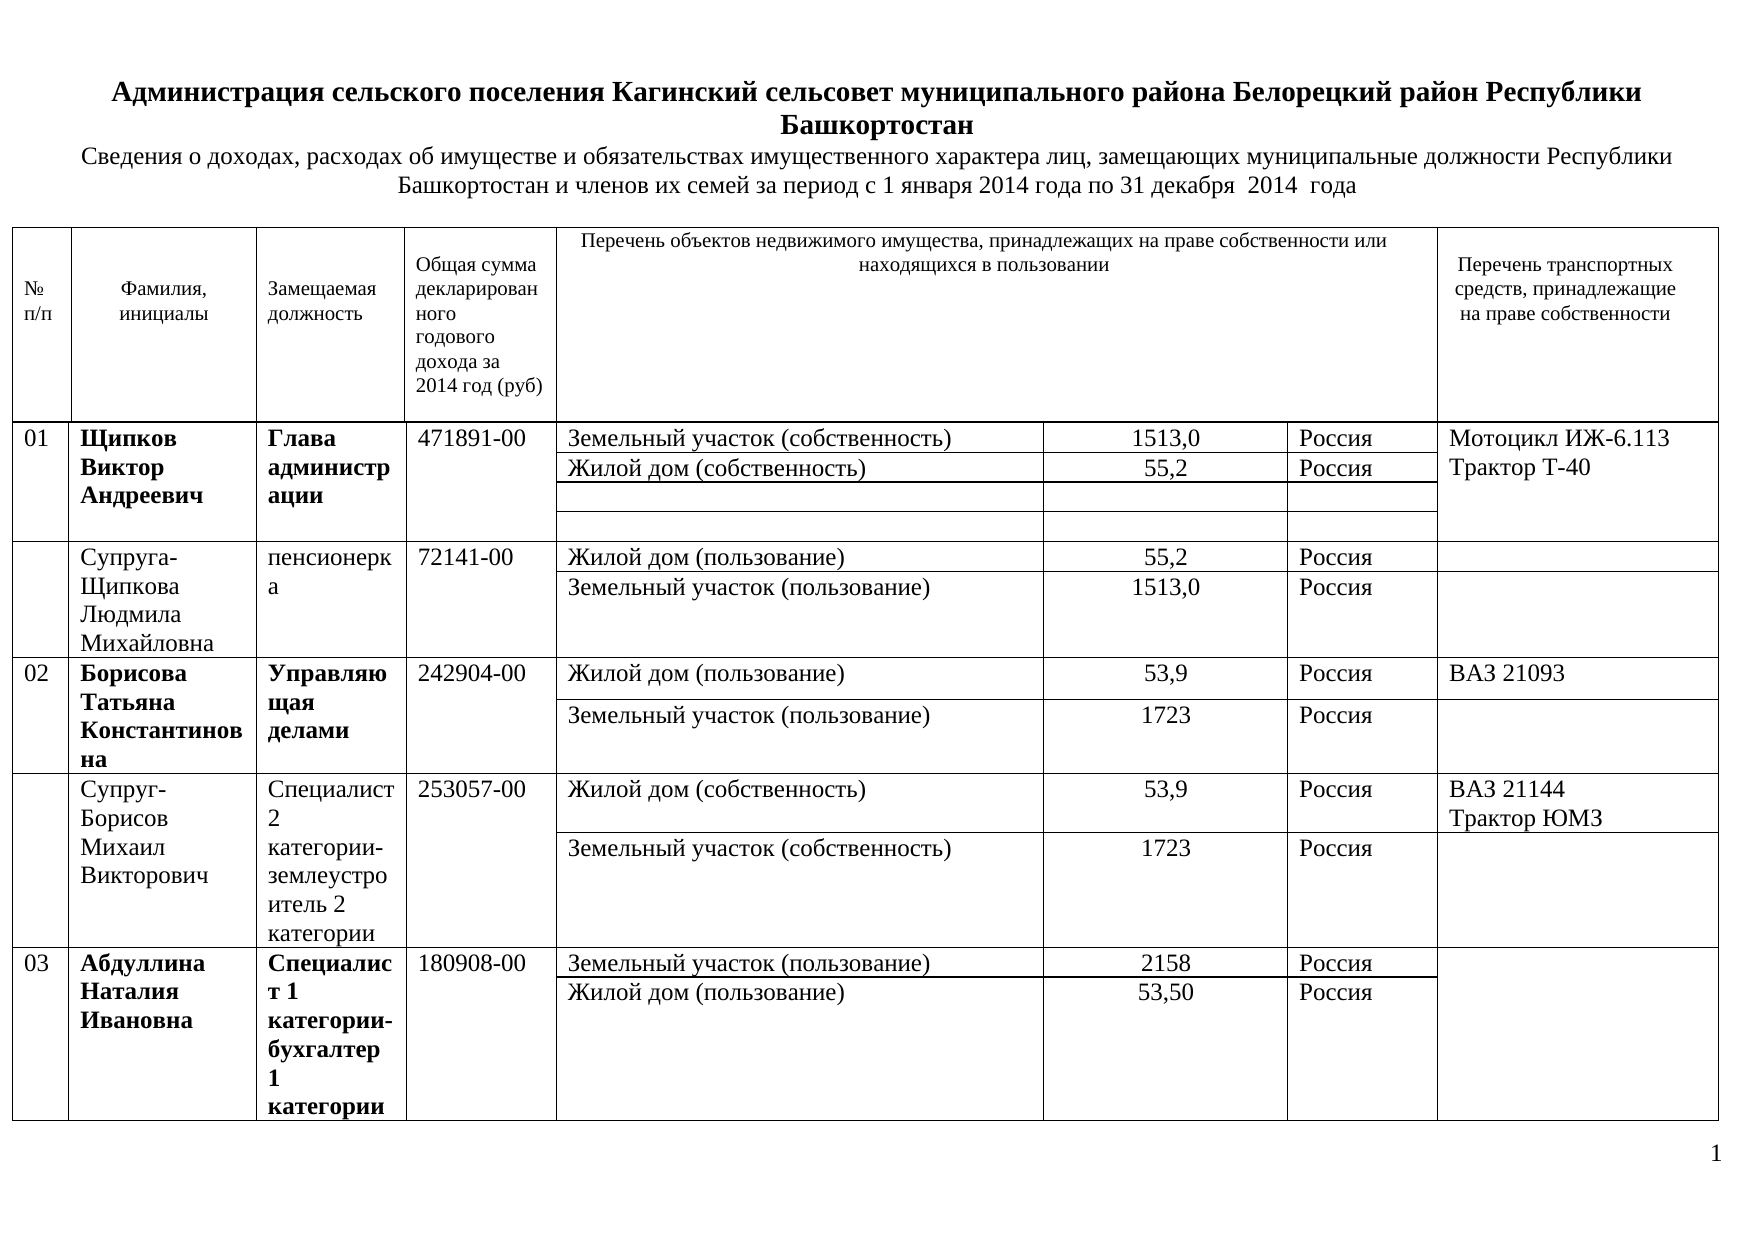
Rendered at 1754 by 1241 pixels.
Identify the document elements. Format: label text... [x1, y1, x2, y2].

table_cell [13, 774, 68, 947]
table_cell 1513,0 [1044, 572, 1287, 657]
table_cell [13, 542, 68, 657]
table_cell [1438, 572, 1718, 657]
table_cell [1044, 512, 1287, 541]
table_cell 02 [13, 658, 68, 773]
table_cell 72141-00 [407, 542, 556, 657]
table_cell 2158 [1044, 948, 1287, 976]
table_cell 53,9 [1044, 774, 1287, 832]
table_cell 1723 [1044, 833, 1287, 947]
table_cell Жилой дом (пользование) [557, 542, 1043, 571]
table_cell 242904-00 [407, 658, 556, 773]
table_cell Земельный участок (пользование) [557, 700, 1043, 773]
table_cell Борисова Татьяна Константиновна [69, 658, 256, 773]
table_cell [1438, 700, 1718, 773]
table_cell ВАЗ 21093 [1438, 658, 1718, 699]
table_cell [1288, 483, 1437, 511]
table_cell Россия [1288, 453, 1437, 481]
table_cell Жилой дом (пользование) [557, 978, 1043, 1120]
table_cell Супруга-Щипкова Людмила Михайловна [69, 542, 256, 657]
table_cell [1288, 512, 1437, 541]
table_header 01 [13, 423, 68, 541]
table_cell Жилой дом (собственность) [557, 774, 1043, 832]
table_cell Специалист 1 категории-бухгалтер 1 категории [257, 948, 406, 1120]
table_cell Россия [1288, 978, 1437, 1120]
table_cell Специалист 2 категории-землеустроитель 2 категории [257, 774, 406, 947]
table_header Глава администрации [257, 423, 406, 541]
text Администрация сельского поселения муниципального района Белорецкий район Республики Башкортостан [31, 74, 1722, 141]
table_cell [1438, 833, 1718, 947]
table_cell Россия [1288, 833, 1437, 947]
table_cell Земельный участок (пользование) [557, 948, 1043, 976]
table_header № п/п [13, 228, 71, 421]
table_cell 1723 [1044, 700, 1287, 773]
table_cell Земельный участок (собственность) [557, 833, 1043, 947]
table_header Общая сумма декларированного годового дохода за 2014 год (руб) [405, 228, 556, 421]
table_cell [557, 483, 1043, 511]
table_header Мотоцикл ИЖ-6.113 Трактор Т-40 [1438, 423, 1718, 541]
table_cell 03 [13, 948, 68, 1120]
table_header Замещаемая должность [257, 228, 404, 421]
table_cell [1438, 948, 1718, 1120]
table_cell ВАЗ 21144 Трактор ЮМЗ [1438, 774, 1718, 832]
table_cell [1438, 542, 1718, 571]
table_cell [1044, 483, 1287, 511]
table_cell Россия [1288, 700, 1437, 773]
table_header Земельный участок (собственность) [557, 423, 1043, 452]
table_cell Россия [1288, 572, 1437, 657]
table_cell Жилой дом (собственность) [557, 453, 1043, 481]
table_header Россия [1288, 423, 1437, 452]
table_cell 253057-00 [407, 774, 556, 947]
table_cell Россия [1288, 658, 1437, 699]
table_header Фамилия, инициалы [72, 228, 256, 421]
table_cell Жилой дом (пользование) [557, 658, 1043, 699]
table_header 471891-00 [407, 423, 556, 541]
table_cell пенсионерка [257, 542, 406, 657]
table_header 1513,0 [1044, 423, 1287, 452]
table_cell Земельный участок (пользование) [557, 572, 1043, 657]
table_cell 180908-00 [407, 948, 556, 1120]
text Сведения о доходах, расходах об имуществе и обязательствах имущественного характера лиц, замещающих муниципальные должности Республики Башкортостан и членов их семей за период с 1 января 2014 года по 31 декабря 2014 года [31, 141, 1722, 198]
table_cell 55,2 [1044, 453, 1287, 481]
table_cell Управляющая делами [257, 658, 406, 773]
table_cell Россия [1288, 542, 1437, 571]
table_cell Россия [1288, 948, 1437, 976]
table_cell Абдуллина Наталия Ивановна [69, 948, 256, 1120]
table_cell Россия [1288, 774, 1437, 832]
table_header Перечень объектов недвижимого имущества, принадлежащих на праве собственности или находящихся в пользовании [557, 228, 1437, 421]
table_cell [557, 512, 1043, 541]
table_header Перечень транспортных средств, принадлежащие на праве собственности [1438, 228, 1718, 421]
table_cell 53,50 [1044, 978, 1287, 1120]
table_cell 55,2 [1044, 542, 1287, 571]
table_header Щипков Виктор Андреевич [69, 423, 256, 541]
table_cell Супруг- Борисов Михаил Викторович [69, 774, 256, 947]
table_cell 53,9 [1044, 658, 1287, 699]
